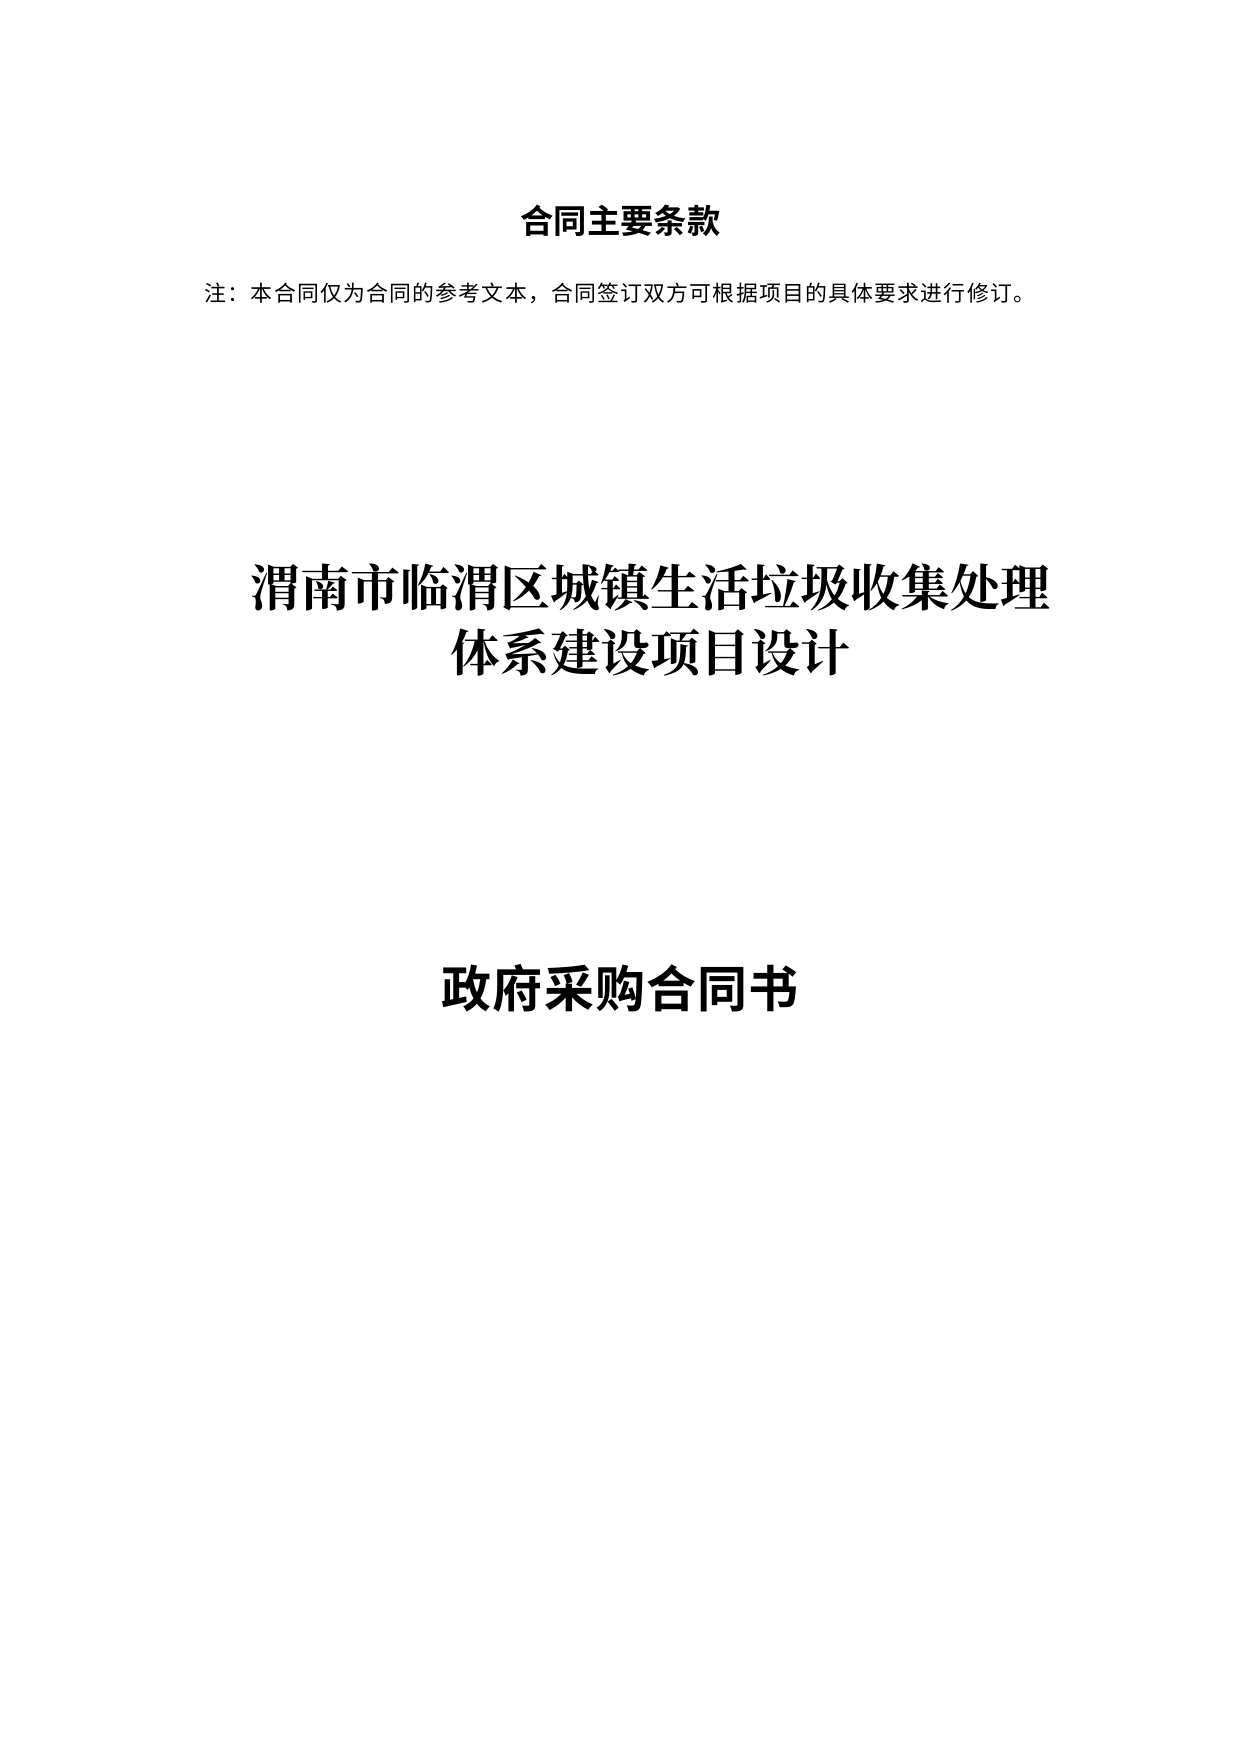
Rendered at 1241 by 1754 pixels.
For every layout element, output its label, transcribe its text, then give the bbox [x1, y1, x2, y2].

text 政府采购合同书 [148, 937, 1093, 1035]
text 渭南市临渭区城镇生活垃圾收集处理 [148, 556, 1093, 621]
text 注：本合同仅为合同的参考文本，合同签订双方可根据项目的具体要求进行修订。 [148, 275, 1093, 308]
title 合同主要条款 [148, 187, 1093, 252]
text 体系建设项目设计 [148, 621, 1093, 686]
